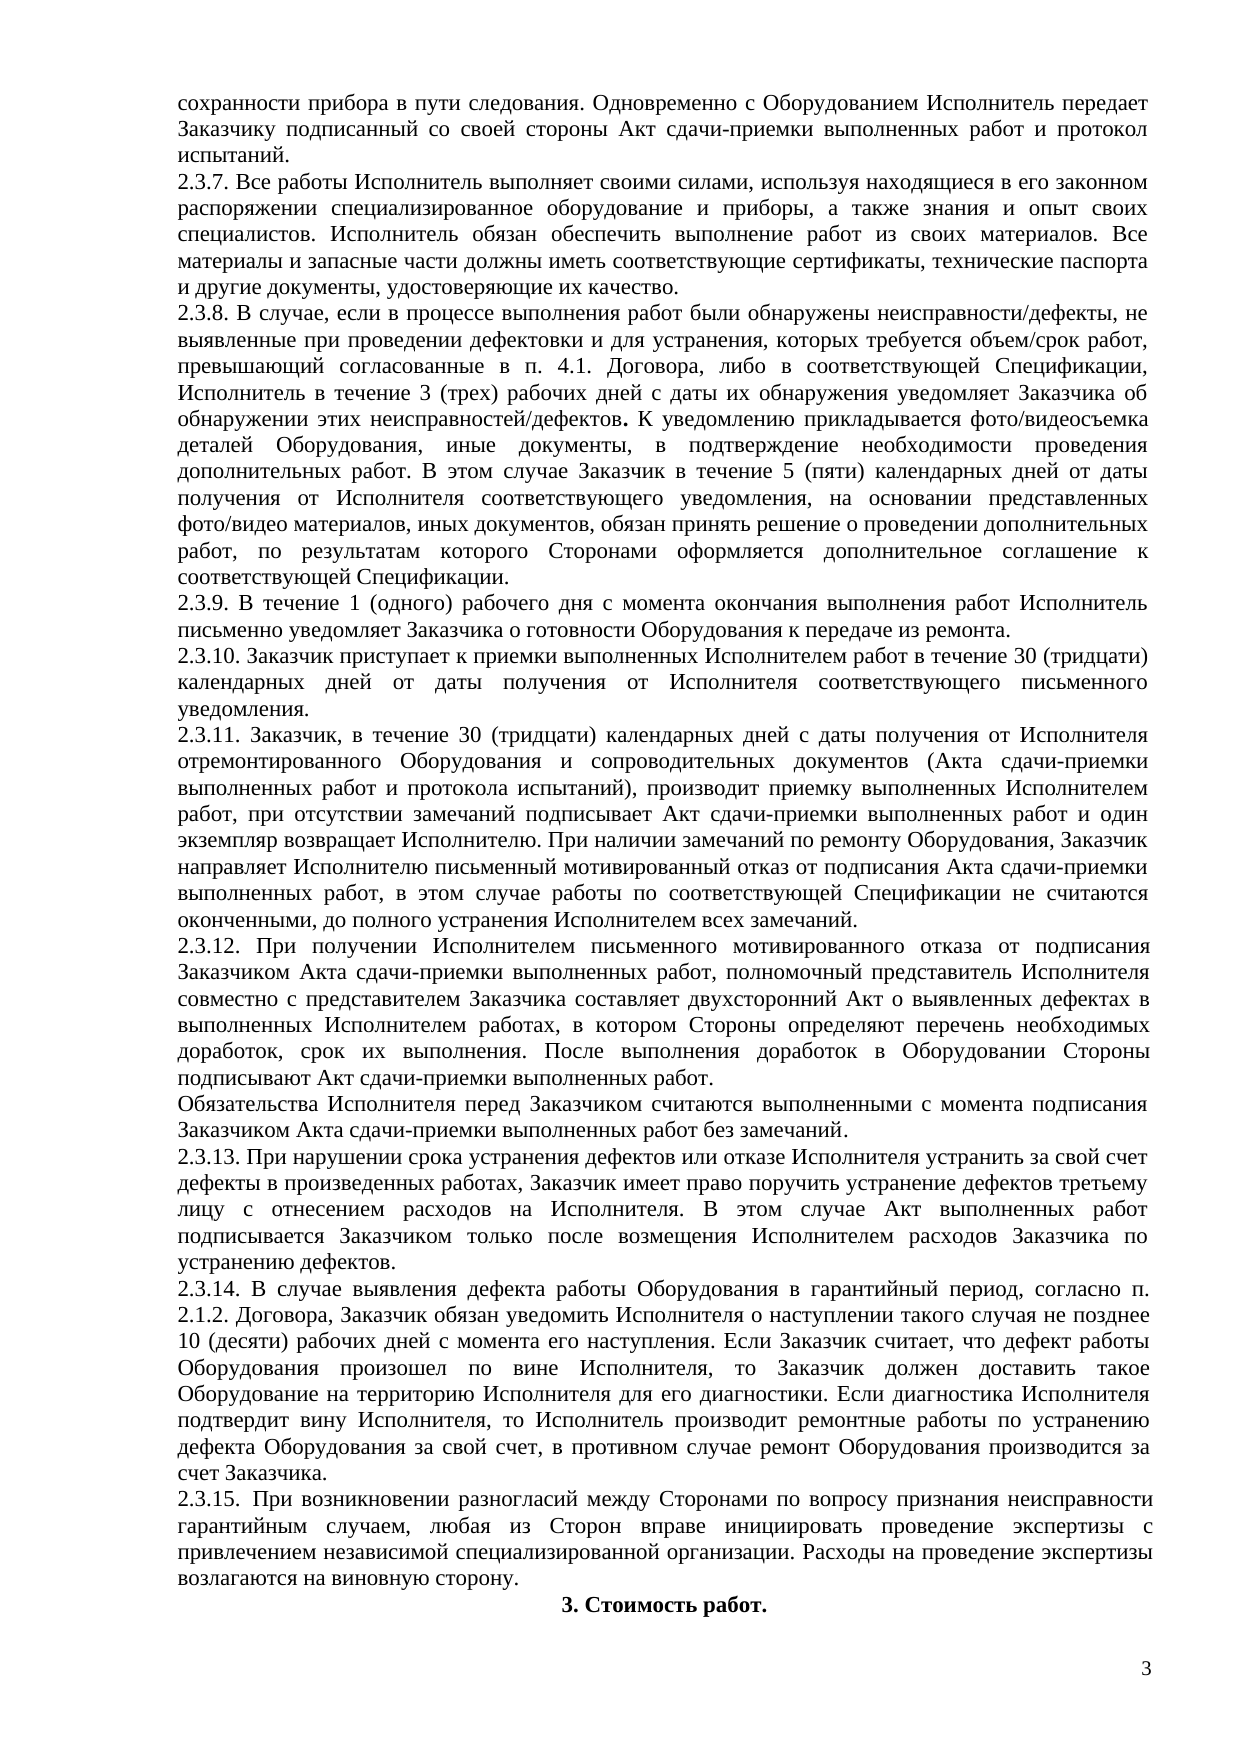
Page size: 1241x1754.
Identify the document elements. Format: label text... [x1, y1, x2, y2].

text 2.3.13. При нарушении срока устранения дефектов или отказе Исполнителя устранить за свой счет дефекты в произведенных работах, Заказчик имеет право поручить устранение дефектов третьему лицу с отнесением расходов на Исполнителя. В этом случае Акт выполненных работ подписывается Заказчиком только после возмещения Исполнителем расходов Заказчика по устранению дефектов. [177, 1143, 1149, 1274]
text 2.3.7. Все работы Исполнитель выполняет своими силами, используя находящиеся в его законном распоряжении специализированное оборудование и приборы, а также знания и опыт своих специалистов. Исполнитель обязан обеспечить выполнение работ из своих материалов. Все материалы и запасные части должны иметь соответствующие сертификаты, технические паспорта и другие документы, удостоверяющие их качество. [177, 168, 1149, 299]
text Обязательства Исполнителя перед Заказчиком считаются выполненными с момента подписания Заказчиком Акта сдачи-приемки выполненных работ без замечаний. [177, 1090, 1149, 1143]
text 2.3.9. В течение 1 (одного) рабочего дня с момента окончания выполнения работ Исполнитель письменно уведомляет Заказчика о готовности Оборудования к передаче из ремонта. [177, 589, 1149, 642]
text 2.3.12. При получении Исполнителем письменного мотивированного отказа от подписания Заказчиком Акта сдачи-приемки выполненных работ, полномочный представитель Исполнителя совместно с представителем Заказчика составляет двухсторонний Акт о выявленных дефектах в выполненных Исполнителем работах, в котором Стороны определяют перечень необходимых доработок, срок их выполнения. После выполнения доработок в Оборудовании Стороны подписывают Акт сдачи-приемки выполненных работ. [177, 932, 1152, 1090]
list При возникновении разногласий между Сторонами по вопросу признания неисправности гарантийным случаем, любая из Сторон вправе инициировать проведение экспертизы с привлечением независимой специализированной организации. Расходы на проведение экспертизы возлагаются на виновную сторону. [177, 1485, 1154, 1591]
list 2.3.11. Заказчик, в течение 30 (тридцати) календарных дней с даты получения от Исполнителя отремонтированного Оборудования и сопроводительных документов (Акта сдачи-приемки выполненных работ и протокола испытаний), производит приемку выполненных Исполнителем работ, при отсутствии замечаний подписывает Акт сдачи-приемки выполненных работ и один экземпляр возвращает Исполнителю. При наличии замечаний по ремонту Оборудования, Заказчик направляет Исполнителю письменный мотивированный отказ от подписания Акта сдачи-приемки выполненных работ, в этом случае работы по соответствующей Спецификации не считаются оконченными, до полного устранения Исполнителем всех замечаний. [177, 721, 1149, 932]
text 2.3.8. В случае, если в процессе выполнения работ были обнаружены неисправности/дефекты, не выявленные при проведении дефектовки и для устранения, которых требуется объем/срок работ, превышающий согласованные в п. 4.1. Договора, либо в соответствующей Спецификации, Исполнитель в течение 3 (трех) рабочих дней с даты их обнаружения уведомляет Заказчика об обнаружении этих неисправностей/дефектов. К уведомлению прикладывается фото/видеосъемка деталей Оборудования, иные документы, в подтверждение необходимости проведения дополнительных работ. В этом случае Заказчик в течение 5 (пяти) календарных дней от даты получения от Исполнителя соответствующего уведомления, на основании представленных фото/видео материалов, иных документов, обязан принять решение о проведении дополнительных работ, по результатам которого Сторонами оформляется дополнительное соглашение к соответствующей Спецификации. [177, 299, 1149, 589]
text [177, 89, 1149, 168]
text 2.3.10. Заказчик приступает к приемки выполненных Исполнителем работ в течение 30 (тридцати) календарных дней от даты получения от Исполнителя соответствующего письменного уведомления. [177, 642, 1149, 721]
text 3. Стоимость работ. [177, 1591, 1152, 1617]
text 2.3.14. В случае выявления дефекта работы Оборудования в гарантийный период, согласно п. 2.1.2. Договора, Заказчик обязан уведомить Исполнителя о наступлении такого случая не позднее 10 (десяти) рабочих дней с момента его наступления. Если Заказчик считает, что дефект работы Оборудования произошел по вине Исполнителя, то Заказчик должен доставить такое Оборудование на территорию Исполнителя для его диагностики. Если диагностика Исполнителя подтвердит вину Исполнителя, то Исполнитель производит ремонтные работы по устранению дефекта Оборудования за свой счет, в противном случае ремонт Оборудования производится за счет Заказчика. [177, 1274, 1152, 1485]
